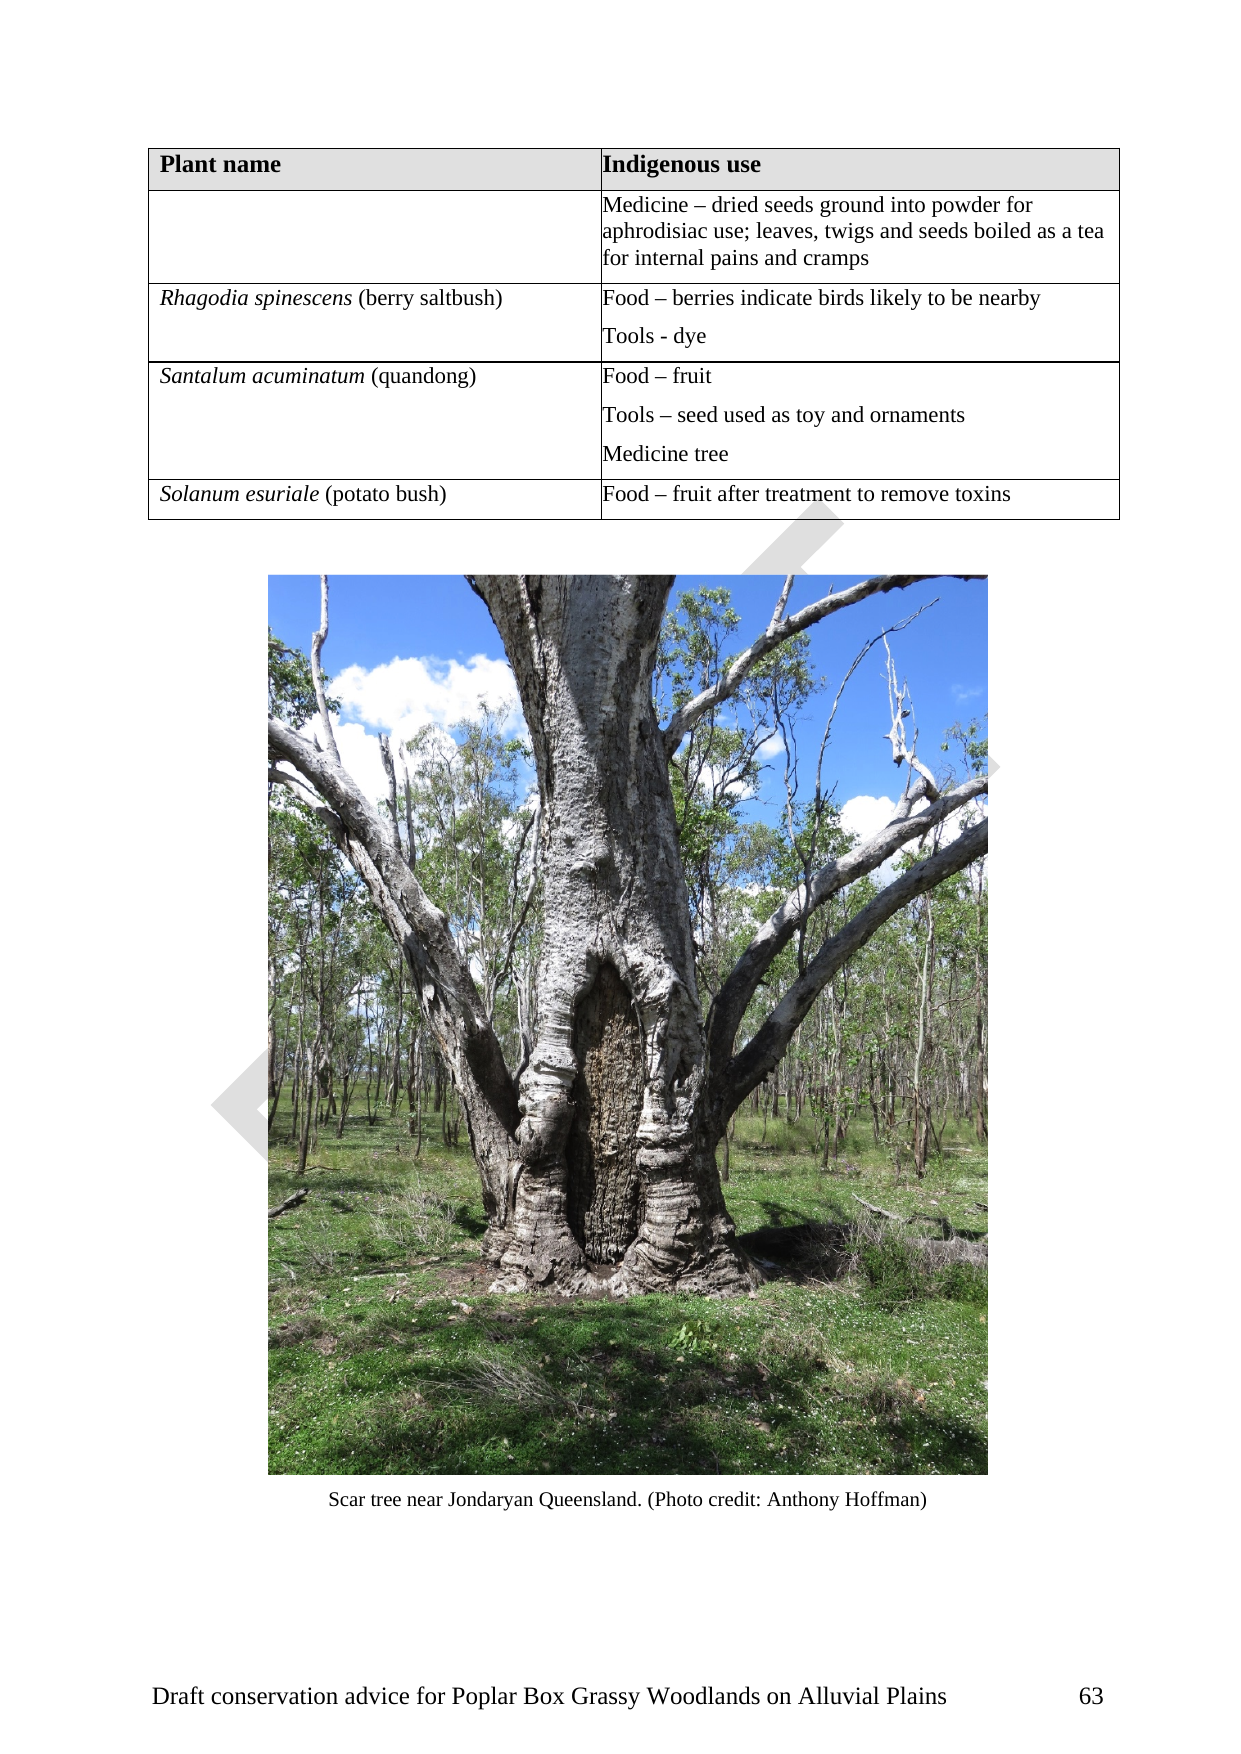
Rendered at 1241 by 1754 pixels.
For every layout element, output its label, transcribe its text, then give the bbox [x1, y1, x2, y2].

text Scar tree near Jondaryan Queensland. (Photo credit: Anthony Hoffman) [148, 1487, 1107, 1511]
table_cell Solanum esuriale (potato bush) [149, 480, 601, 519]
table_header Plant name [149, 149, 601, 190]
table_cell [149, 191, 601, 283]
table_cell Rhagodia spinescens (berry saltbush) [149, 284, 601, 361]
table_cell Santalum acuminatum (quandong) [149, 363, 601, 479]
table_header Indigenous use [602, 149, 1119, 190]
table_cell Food – berries indicate birds likely to be nearby Tools - dye [602, 284, 1119, 361]
table_cell Food – fruit Tools – seed used as toy and ornaments Medicine tree [602, 363, 1119, 479]
table_cell Food – fruit after treatment to remove toxins [602, 480, 1119, 519]
picture [268, 575, 987, 1474]
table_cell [602, 191, 1119, 283]
